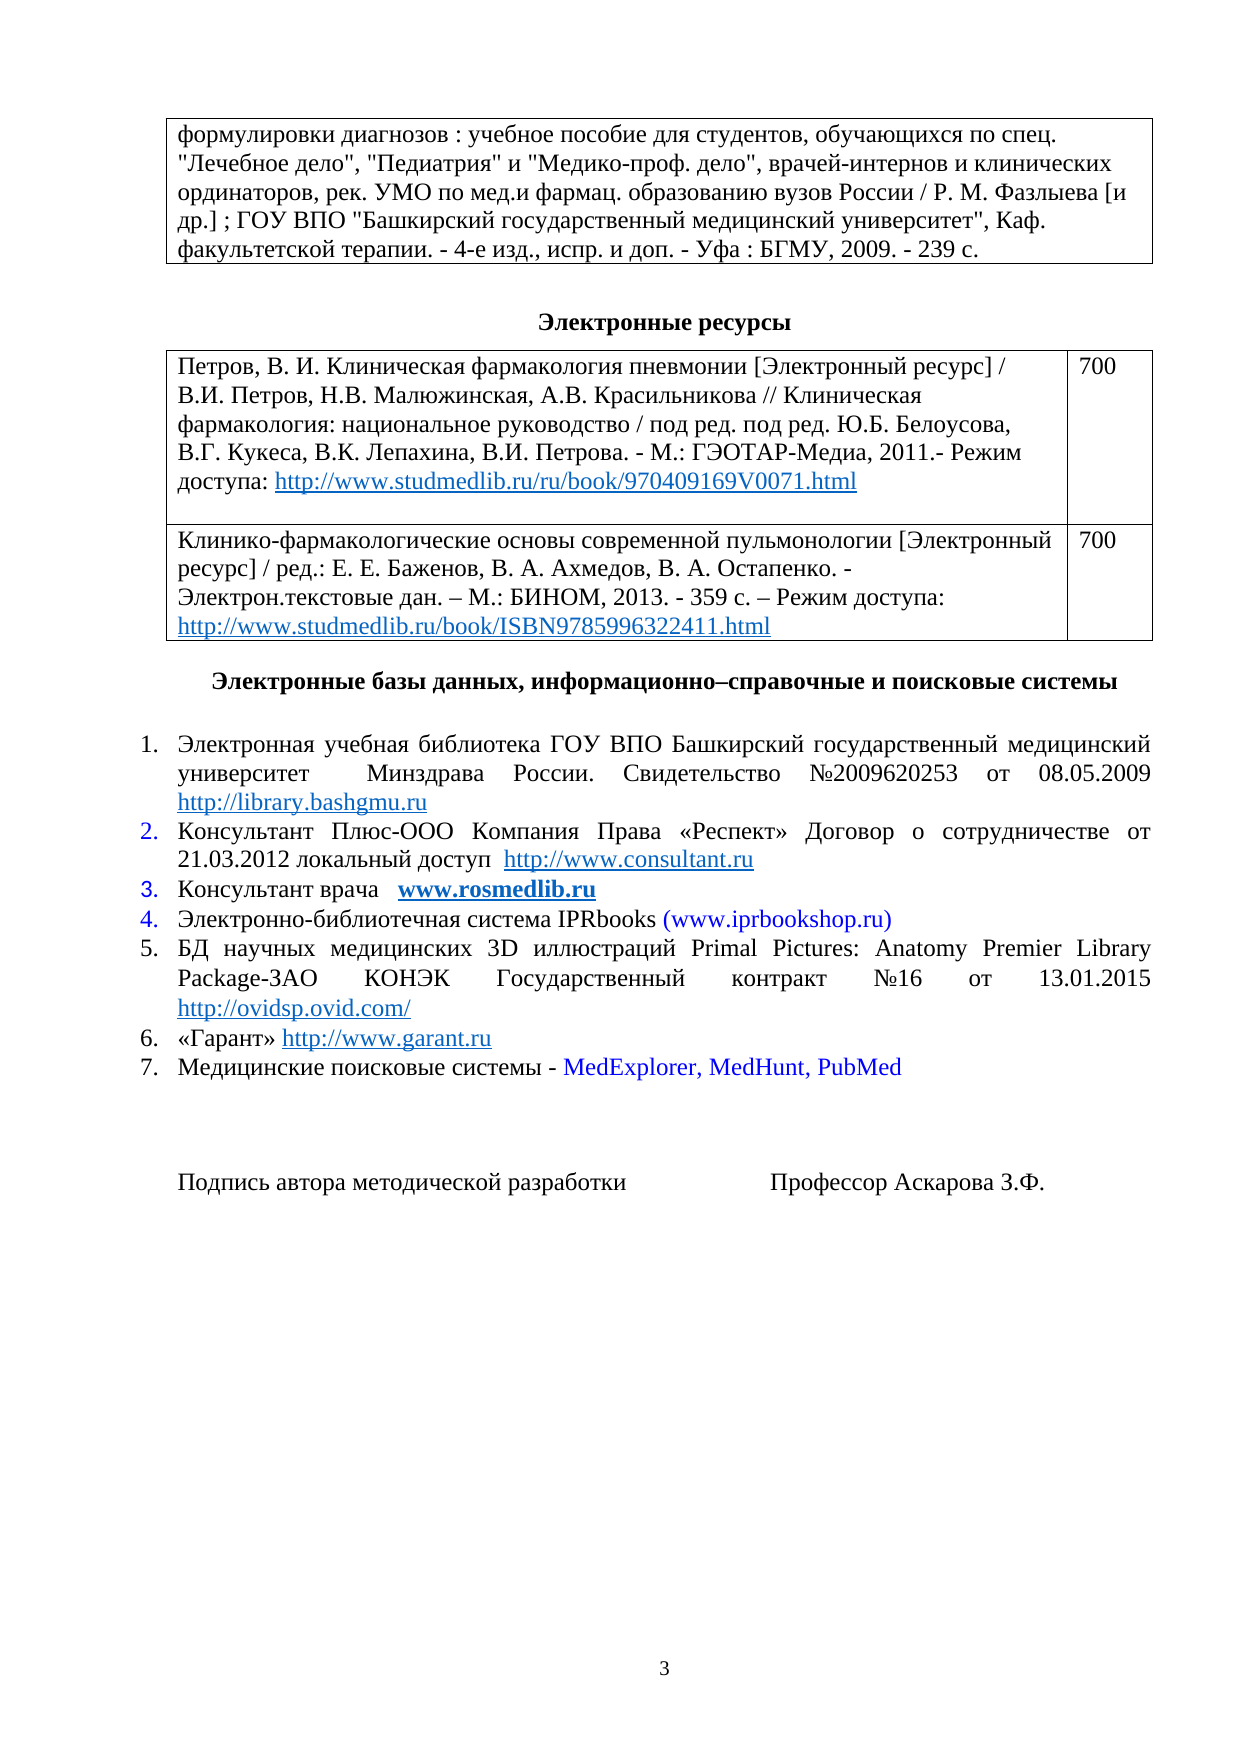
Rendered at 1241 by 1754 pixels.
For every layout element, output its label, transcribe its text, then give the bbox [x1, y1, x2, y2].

list Электронная учебная библиотека ГОУ ВПО Башкирский государственный медицинский университет Минздрава России. Свидетельство №2009620253 от 08.05.2009 http://library.bashgmu.ru [140, 729, 1152, 816]
subtitle Электронные базы данных, информационно–справочные и поисковые системы [177, 666, 1152, 694]
list Медицинские поисковые системы - MedExplorer, MedHunt, PubMed [140, 1052, 1152, 1080]
table_header 700 [1068, 351, 1152, 524]
list Консультант врача www.rosmedlib.ru [140, 873, 1152, 904]
table_cell Клинико-фармакологические основы современной пульмонологии [Электронный ресурс] / ред.: Е. Е. Баженов, В. А. Ахмедов, В. А. Остапенко. - Электрон.текстовые дан. – М.: БИНОМ, 2013. - 359 с. – Режим доступа: http://www.studmedlib.ru/book/ISBN9785996322411.html [167, 525, 1067, 640]
table_cell 700 [1068, 525, 1152, 640]
list Консультант Плюс-ООО Компания Права «Респект» Договор о сотрудничестве от 21.03.2012 локальный доступ http://www.consultant.ru [140, 816, 1152, 873]
table_header Петров, В. И. Клиническая фармакология пневмонии [Электронный ресурс] / В.И. Петров, Н.В. Малюжинская, А.В. Красильникова // Клиническая фармакология: национальное руководство / под ред. под ред. Ю.Б. Белоусова, В.Г. Кукеса, В.К. Лепахина, В.И. Петрова. - M.: ГЭОТАР-Медиа, 2011.- Режим доступа: http://www.studmedlib.ru/ru/book/970409169V0071.html [167, 351, 1067, 524]
list «Гарант» http://www.garant.ru [140, 1023, 1152, 1052]
list БД научных медицинских 3D иллюстраций Primal Pictures: Anatomy Premier Library Package-ЗАО КОНЭК Государственный контракт №16 от 13.01.2015 http://ovidsp.ovid.com/ [140, 933, 1152, 1022]
text Электронные ресурсы [177, 307, 1152, 336]
list Электронно-библиотечная система IPRbooks (www.iprbookshop.ru) [140, 904, 1152, 933]
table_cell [167, 119, 1152, 263]
text Подпись автора методической разработки Профессор Аскарова З.Ф. [177, 1167, 1152, 1195]
